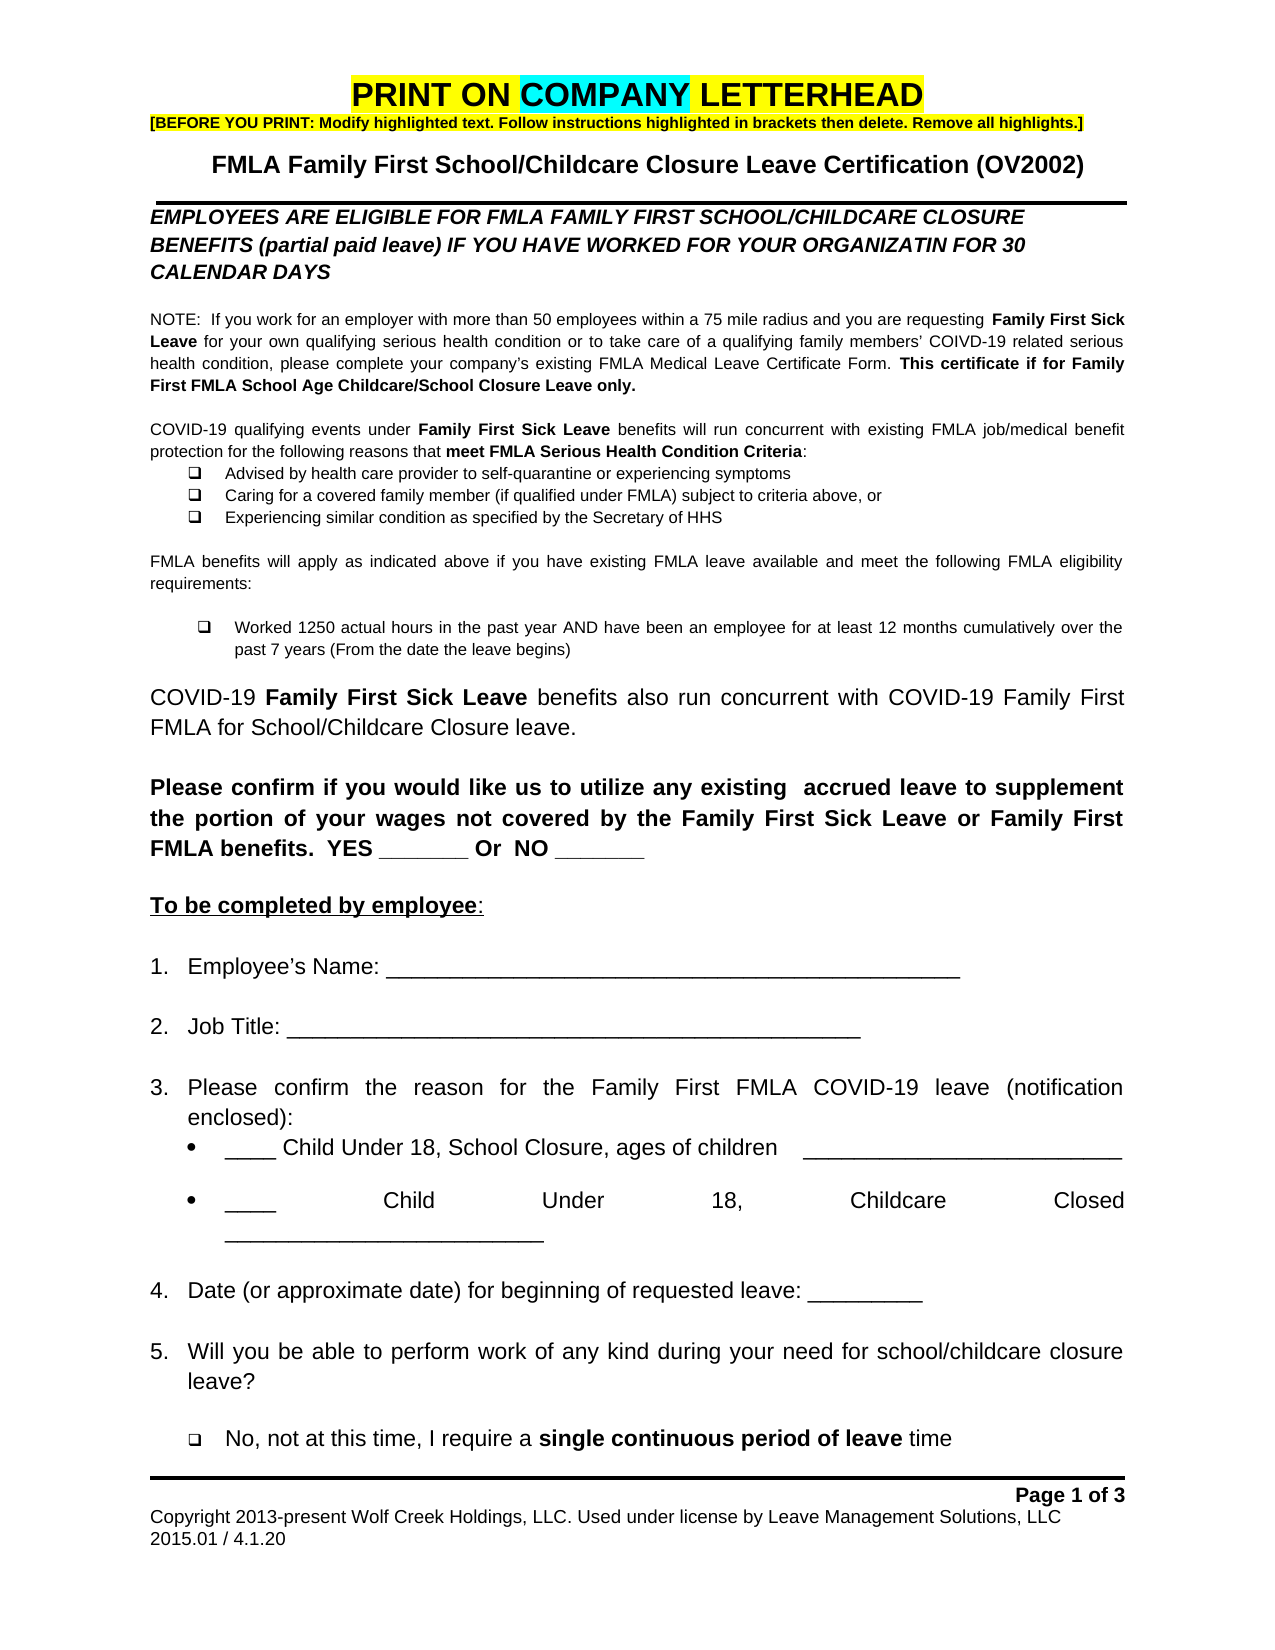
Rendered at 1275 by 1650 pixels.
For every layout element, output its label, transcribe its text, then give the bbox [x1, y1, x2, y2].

list Please confirm the reason for the Family First FMLA COVID-19 leave (notification enclosed): [150, 1074, 1125, 1130]
text NOTE: If you work for an employer with more than 50 employees within a 75 mile radius and you are requesting Family First Sick Leave for your own qualifying serious health condition or to take care of a qualifying family members’ COIVD-19 related serious health condition, please complete your company’s existing FMLA Medical Leave Certificate Form. This certificate if for Family First FMLA School Age Childcare/School Closure Leave only. [150, 310, 1125, 395]
list Job Title: _____________________________________________ [150, 1013, 1125, 1040]
text EMPLOYEES ARE ELIGIBLE FOR FMLA FAMILY FIRST SCHOOL/CHILDCARE CLOSURE BENEFITS (partial paid leave) IF YOU HAVE WORKED FOR YOUR ORGANIZATIN FOR 30 CALENDAR DAYS [150, 205, 1134, 284]
text COVID-19 qualifying events under Family First Sick Leave benefits will run concurrent with existing FMLA job/medical benefit protection for the following reasons that meet FMLA Serious Health Condition Criteria: [150, 419, 1125, 461]
list Worked 1250 actual hours in the past year AND have been an employee for at least 12 months cumulatively over the past 7 years (From the date the leave begins) [197, 618, 1125, 659]
text Please confirm if you would like us to utilize any existing accrued leave to supplement the portion of your wages not covered by the Family First Sick Leave or Family First FMLA benefits. YES _______ Or NO _______ [150, 774, 1125, 861]
list Employee’s Name: _____________________________________________ [150, 953, 1125, 979]
list ____ Child Under 18, Childcare Closed _________________________ [187, 1187, 1125, 1243]
list No, not at this time, I require a single continuous period of leave time [187, 1425, 1125, 1451]
text To be completed by employee: [150, 892, 1125, 919]
text COVID-19 Family First Sick Leave benefits also run concurrent with COVID-19 Family First FMLA for School/Childcare Closure leave. [150, 684, 1125, 740]
table_header FMLA Family First School/Childcare Closure Leave Certification (OV2002) [156, 150, 1127, 201]
list Date (or approximate date) for beginning of requested leave: _________ [150, 1277, 1125, 1304]
list Caring for a covered family member (if qualified under FMLA) subject to criteria above, or [187, 486, 1125, 505]
text FMLA benefits will apply as indicated above if you have existing FMLA leave available and meet the following FMLA eligibility requirements: [150, 552, 1125, 593]
list Advised by health care provider to self-quarantine or experiencing symptoms [187, 463, 1125, 483]
list Experiencing similar condition as specified by the Secretary of HHS [187, 508, 1125, 527]
list Will you be able to perform work of any kind during your need for school/childcare closure leave? [150, 1338, 1125, 1394]
list ____ Child Under 18, School Closure, ages of children _________________________ [187, 1134, 1125, 1187]
